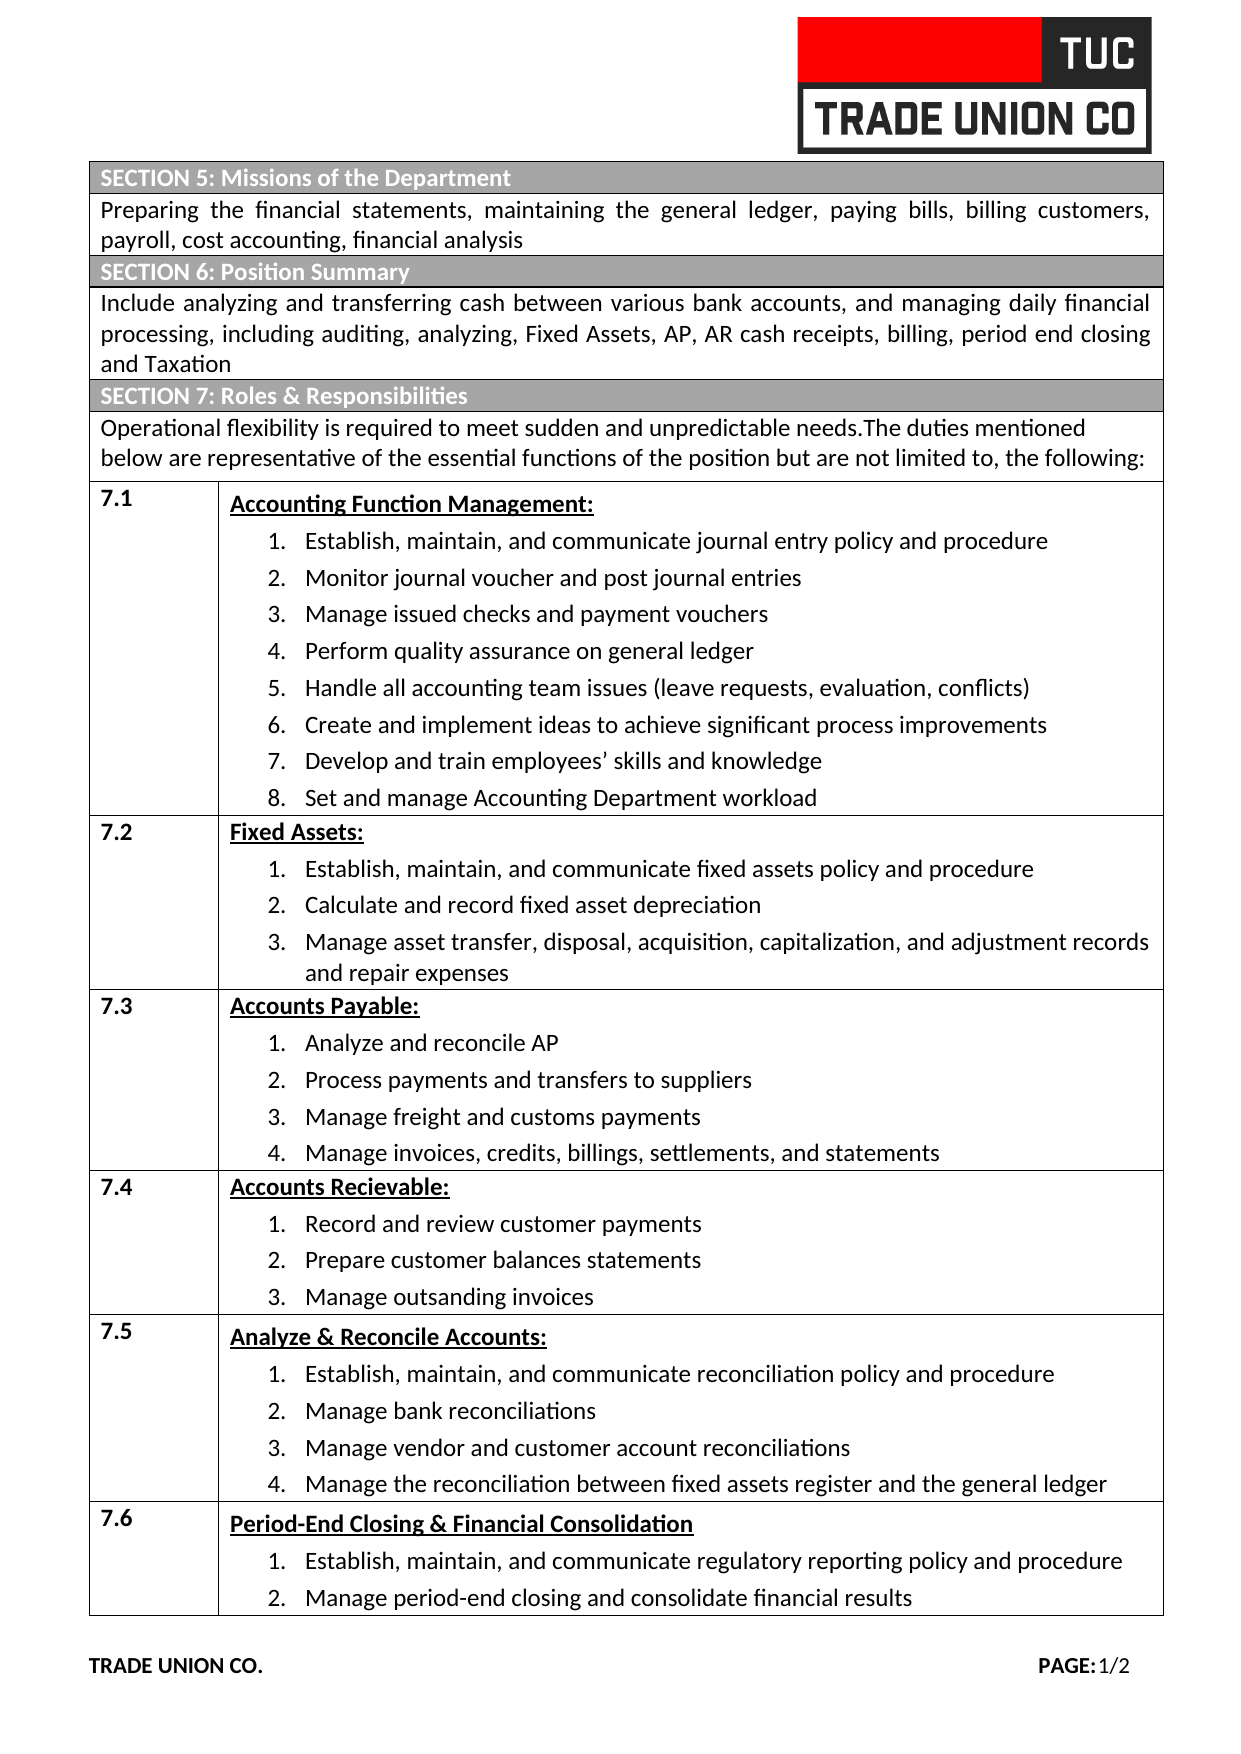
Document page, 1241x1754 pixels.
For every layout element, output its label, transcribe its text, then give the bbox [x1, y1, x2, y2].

table_cell Accounts Payable: Analyze and reconcile AP Process payments and transfers to suppliers Manage freight and customs payments Manage invoices, credits, billings, settlements, and statements [219, 990, 1163, 1170]
table_cell Operational flexibility is required to meet sudden and unpredictable needs.The duties mentioned below are representative of the essential functions of the position but are not limited to, the following: [90, 412, 1163, 481]
table_cell Preparing the financial statements, maintaining the general ledger, paying bills, billing customers, payroll, cost accounting, financial analysis [90, 194, 1163, 255]
table_cell 7.3 [90, 990, 218, 1170]
table_header SECTION 5: Missions of the Department [90, 162, 1163, 193]
picture [797, 17, 1152, 154]
table_cell Fixed Assets: Establish, maintain, and communicate fixed assets policy and procedure Calculate and record fixed asset depreciation Manage asset transfer, disposal, acquisition, capitalization, and adjustment records and repair expenses [219, 816, 1163, 989]
table_cell Accounts Recievable: Record and review customer payments Prepare customer balances statements Manage outsanding invoices [219, 1171, 1163, 1314]
table_cell 7.5 [90, 1315, 218, 1501]
table_cell Analyze & Reconcile Accounts: Establish, maintain, and communicate reconciliation policy and procedure Manage bank reconciliations Manage vendor and customer account reconciliations Manage the reconciliation between fixed assets register and the general ledger [219, 1315, 1163, 1501]
table_cell Accounting Function Management: Establish, maintain, and communicate journal entry policy and procedure Monitor journal voucher and post journal entries Manage issued checks and payment vouchers Perform quality assurance on general ledger Handle all accounting team issues (leave requests, evaluation, conflicts) Create and implement ideas to achieve significant process improvements Develop and train employees’ skills and knowledge Set and manage Accounting Department workload [219, 482, 1163, 815]
table_cell 7.2 [90, 816, 218, 989]
table_cell 7.4 [90, 1171, 218, 1314]
table_cell SECTION 6: Position Summary [90, 256, 1163, 286]
table_cell Include analyzing and transferring cash between various bank accounts, and managing daily financial processing, including auditing, analyzing, Fixed Assets, AP, AR cash receipts, billing, period end closing and Taxation [90, 288, 1163, 379]
table_cell 7.1 [90, 482, 218, 815]
table_cell 7.6 [90, 1502, 218, 1614]
table_cell SECTION 7: Roles & Responsibilities [90, 380, 1163, 411]
